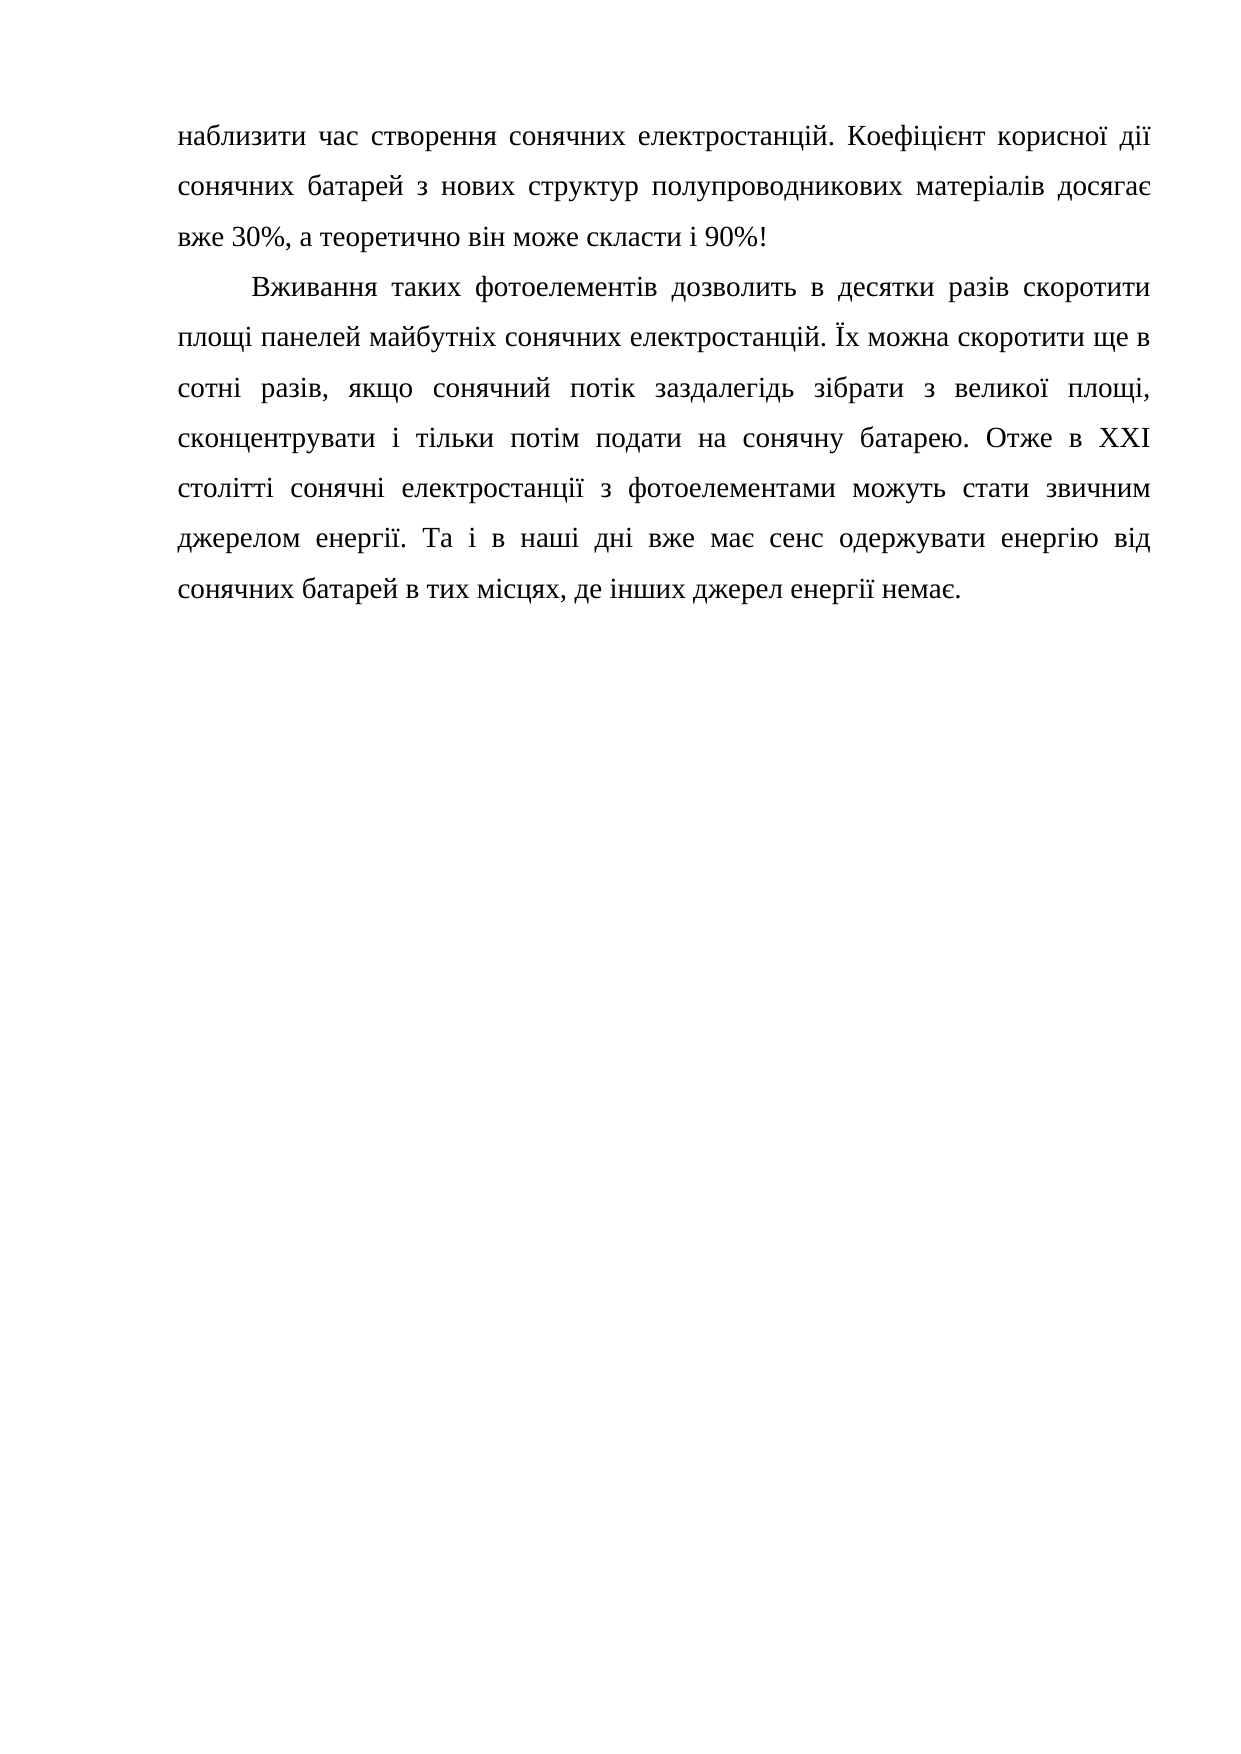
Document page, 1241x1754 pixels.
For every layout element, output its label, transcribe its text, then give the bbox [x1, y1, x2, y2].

text Вживання таких фотоелементів дозволить в десятки разів скоротити площі панелей майбутніх сонячних електростанцій. Їх можна скоротити ще в сотні разів, якщо сонячний потік заздалегідь зібрати з великої площі, сконцентрувати і тільки потім подати на сонячну батарею. Отже в XXI столітті сонячні електростанції з фотоелементами можуть стати звичним джерелом енергії. Та і в наші дні вже має сенс одержувати енергію від сонячних батарей в тих місцях, де інших джерел енергії немає. [177, 269, 1152, 604]
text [177, 118, 1152, 252]
